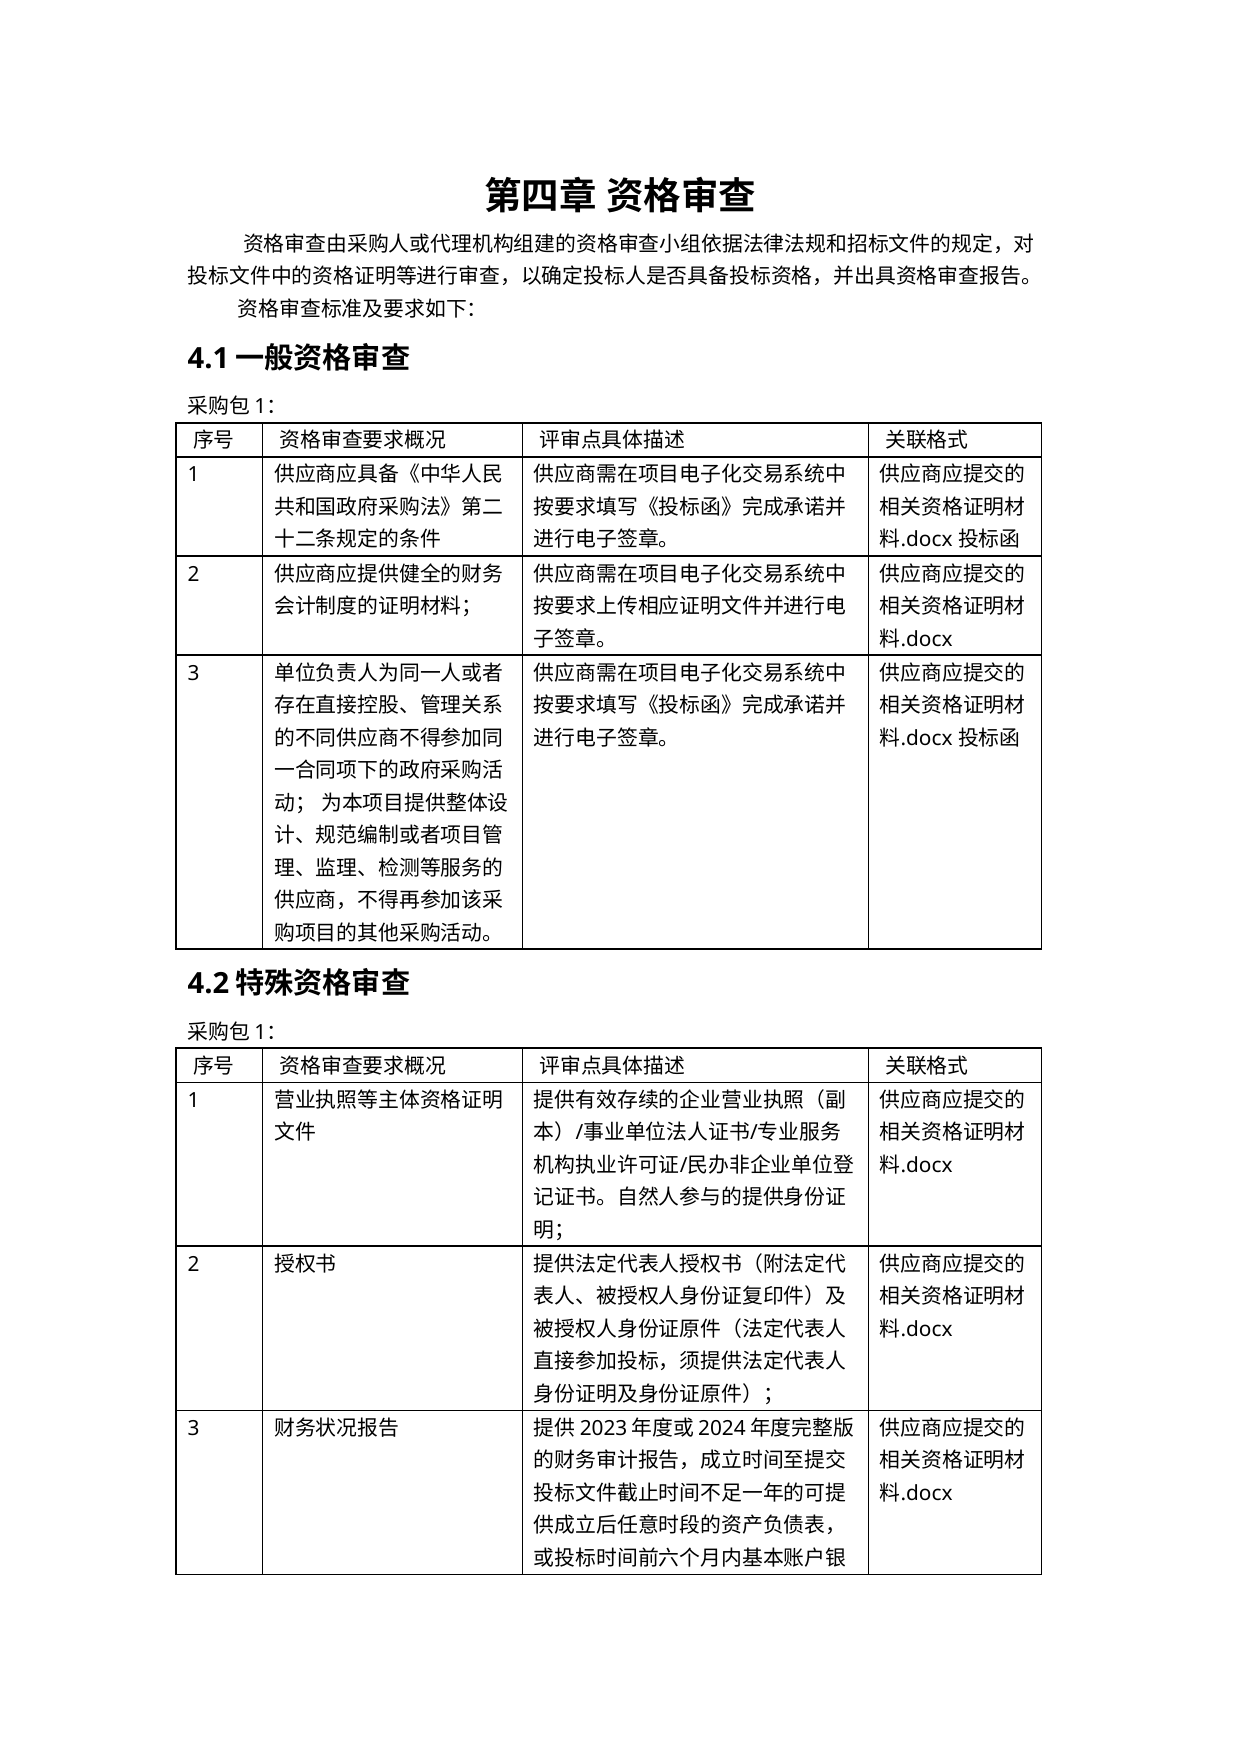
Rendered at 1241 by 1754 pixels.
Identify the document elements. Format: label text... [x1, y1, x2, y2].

text 资格审查标准及要求如下： [187, 292, 1053, 324]
table_header 序号 [177, 1049, 262, 1081]
table_cell 提供法定代表人授权书（附法定代表人、被授权人身份证复印件）及被授权人身份证原件（法定代表人直接参加投标，须提供法定代表人身份证明及身份证原件）； [523, 1247, 868, 1409]
table_cell 1 [177, 1083, 262, 1245]
table_header 关联格式 [869, 424, 1041, 456]
table_cell 供应商需在项目电子化交易系统中按要求填写《投标函》完成承诺并进行电子签章。 [523, 656, 868, 948]
table_cell 供应商需在项目电子化交易系统中按要求填写《投标函》完成承诺并进行电子签章。 [523, 458, 868, 555]
table_cell 提供有效存续的企业营业执照（副本）/事业单位法人证书/专业服务机构执业许可证/民办非企业单位登记证书。自然人参与的提供身份证明； [523, 1083, 868, 1245]
text 资格审查由采购人或代理机构组建的资格审查小组依据法律法规和招标文件的规定，对投标文件中的资格证明等进行审查，以确定投标人是否具备投标资格，并出具资格审查报告。 [187, 227, 1053, 292]
table_header 序号 [177, 424, 262, 456]
table_cell 供应商应具备《中华人民共和国政府采购法》第二十二条规定的条件 [263, 458, 522, 555]
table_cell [523, 1411, 868, 1573]
table_cell 营业执照等主体资格证明文件 [263, 1083, 522, 1245]
text 4.1一般资格审查 [187, 324, 1053, 389]
text 采购包1： [187, 1015, 1053, 1047]
table_cell 财务状况报告 [263, 1411, 522, 1573]
table_cell 3 [177, 656, 262, 948]
table_cell 供应商应提交的相关资格证明材料.docx 投标函 [869, 656, 1041, 948]
table_cell 单位负责人为同一人或者存在直接控股、管理关系的不同供应商不得参加同一合同项下的政府采购活动； 为本项目提供整体设计、规范编制或者项目管理、监理、检测等服务的供应商，不得再参加该采购项目的其他采购活动。 [263, 656, 522, 948]
text 采购包1： [187, 389, 1053, 422]
table_cell 供应商应提交的相关资格证明材料.docx 投标函 [869, 458, 1041, 555]
table_cell 2 [177, 1247, 262, 1409]
table_cell 2 [177, 557, 262, 654]
table_cell 供应商应提供健全的财务会计制度的证明材料； [263, 557, 522, 654]
table_header 关联格式 [869, 1049, 1041, 1081]
table_header 资格审查要求概况 [263, 1049, 522, 1081]
table_cell 供应商应提交的相关资格证明材料.docx [869, 557, 1041, 654]
table_cell 授权书 [263, 1247, 522, 1409]
table_cell 供应商应提交的相关资格证明材料.docx [869, 1247, 1041, 1409]
table_cell 供应商应提交的相关资格证明材料.docx [869, 1083, 1041, 1245]
text 第四章 资格审查 [187, 162, 1053, 227]
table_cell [869, 1411, 1041, 1573]
table_header 资格审查要求概况 [263, 424, 522, 456]
table_header 评审点具体描述 [523, 1049, 868, 1081]
table_cell 3 [177, 1411, 262, 1573]
text 4.2特殊资格审查 [187, 950, 1053, 1015]
table_header 评审点具体描述 [523, 424, 868, 456]
table_cell 1 [177, 458, 262, 555]
table_cell 供应商需在项目电子化交易系统中按要求上传相应证明文件并进行电子签章。 [523, 557, 868, 654]
